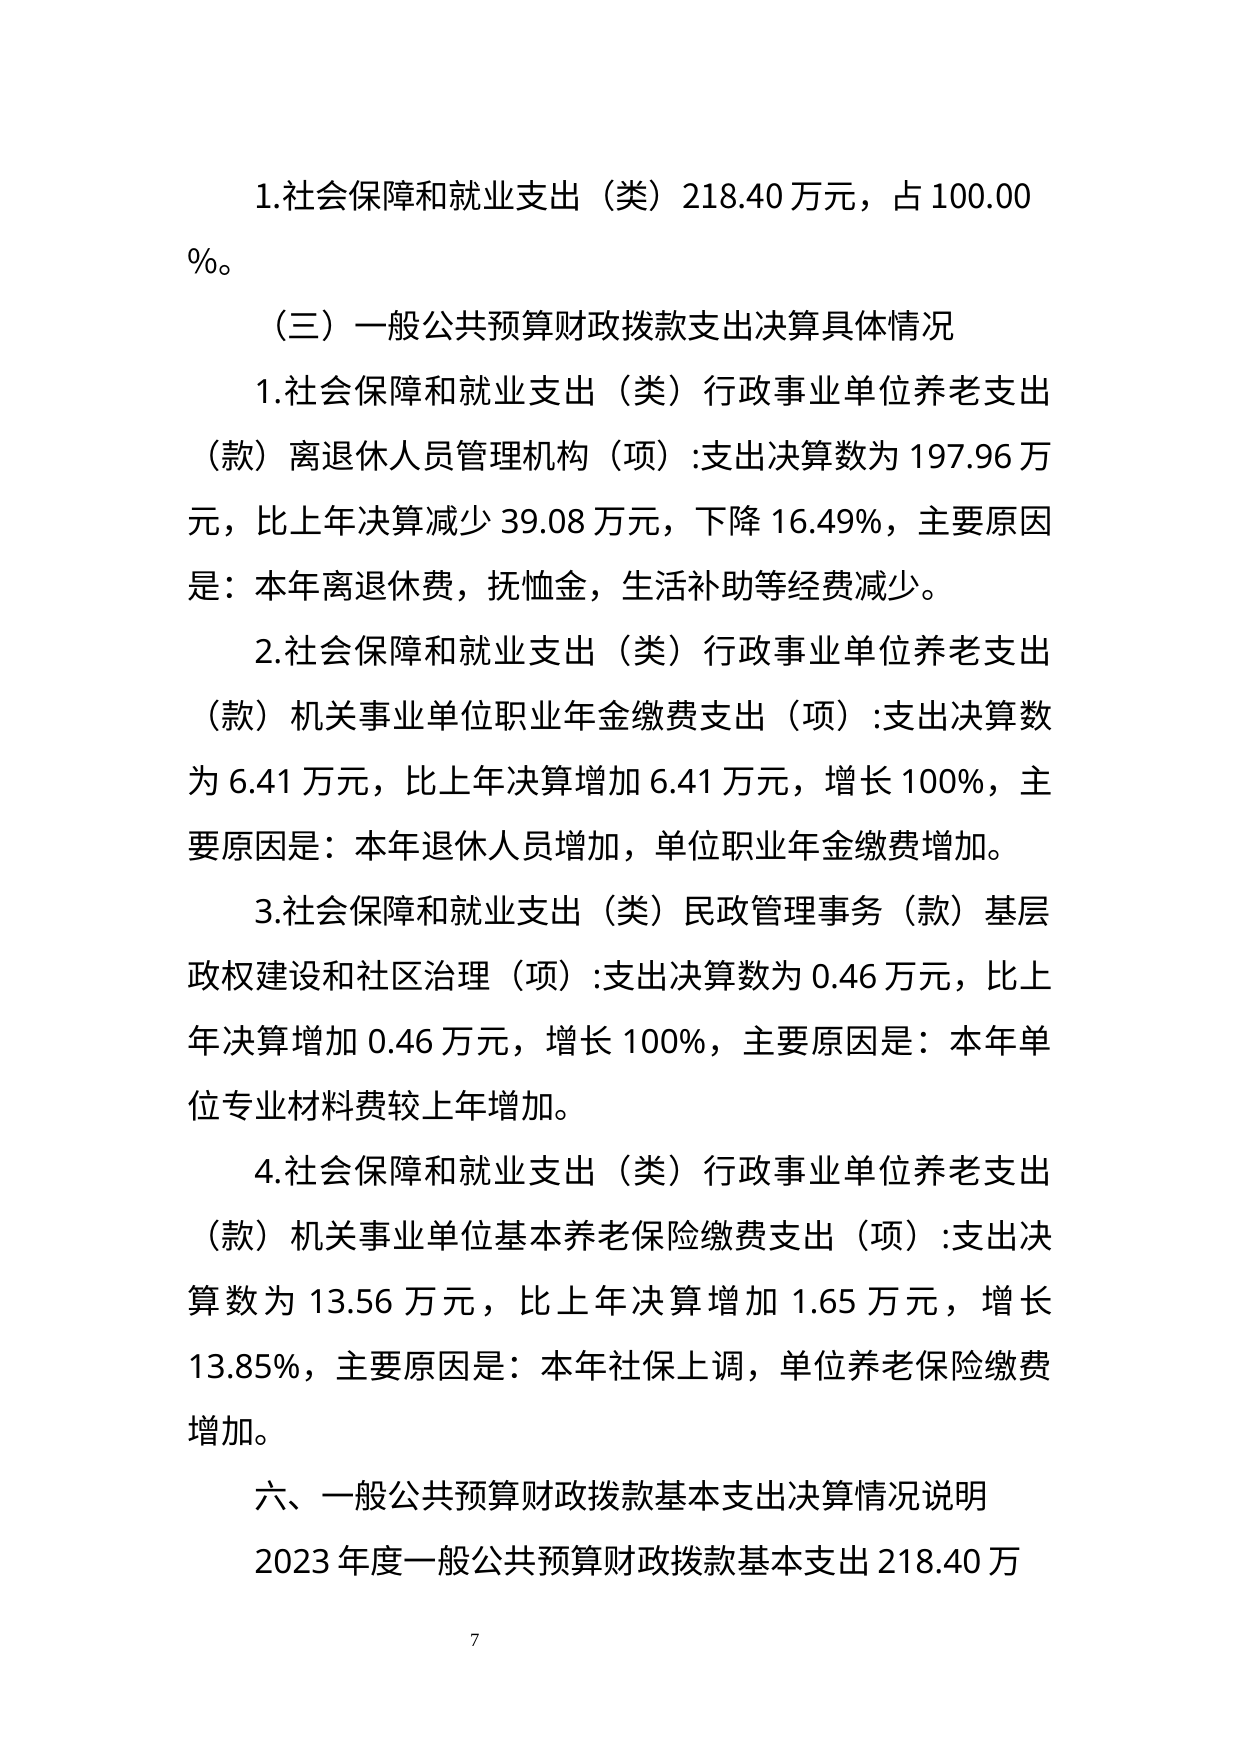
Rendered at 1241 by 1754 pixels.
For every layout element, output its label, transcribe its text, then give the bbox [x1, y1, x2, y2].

text 2.社会保障和就业支出（类）行政事业单位养老支出（款）机关事业单位职业年金缴费支出（项）:支出决算数为6.41万元，比上年决算增加6.41万元，增长100%，主要原因是：本年退休人员增加，单位职业年金缴费增加。 [187, 617, 1053, 877]
text 1.社会保障和就业支出（类）行政事业单位养老支出（款）离退休人员管理机构（项）:支出决算数为197.96万元，比上年决算减少39.08万元，下降16.49%，主要原因是：本年离退休费，抚恤金，生活补助等经费减少。 [187, 357, 1053, 617]
text 六、一般公共预算财政拨款基本支出决算情况说明 [187, 1462, 1053, 1527]
text 1.社会保障和就业支出（类）218.40万元，占100.00%。 [187, 162, 1053, 292]
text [187, 1527, 1053, 1592]
text 3.社会保障和就业支出（类）民政管理事务（款）基层政权建设和社区治理（项）:支出决算数为0.46万元，比上年决算增加0.46万元，增长100%，主要原因是：本年单位专业材料费较上年增加。 [187, 877, 1053, 1137]
text 4.社会保障和就业支出（类）行政事业单位养老支出（款）机关事业单位基本养老保险缴费支出（项）:支出决算数为13.56万元，比上年决算增加1.65万元，增长13.85%，主要原因是：本年社保上调，单位养老保险缴费增加。 [187, 1137, 1053, 1462]
text （三）一般公共预算财政拨款支出决算具体情况 [187, 292, 1053, 357]
